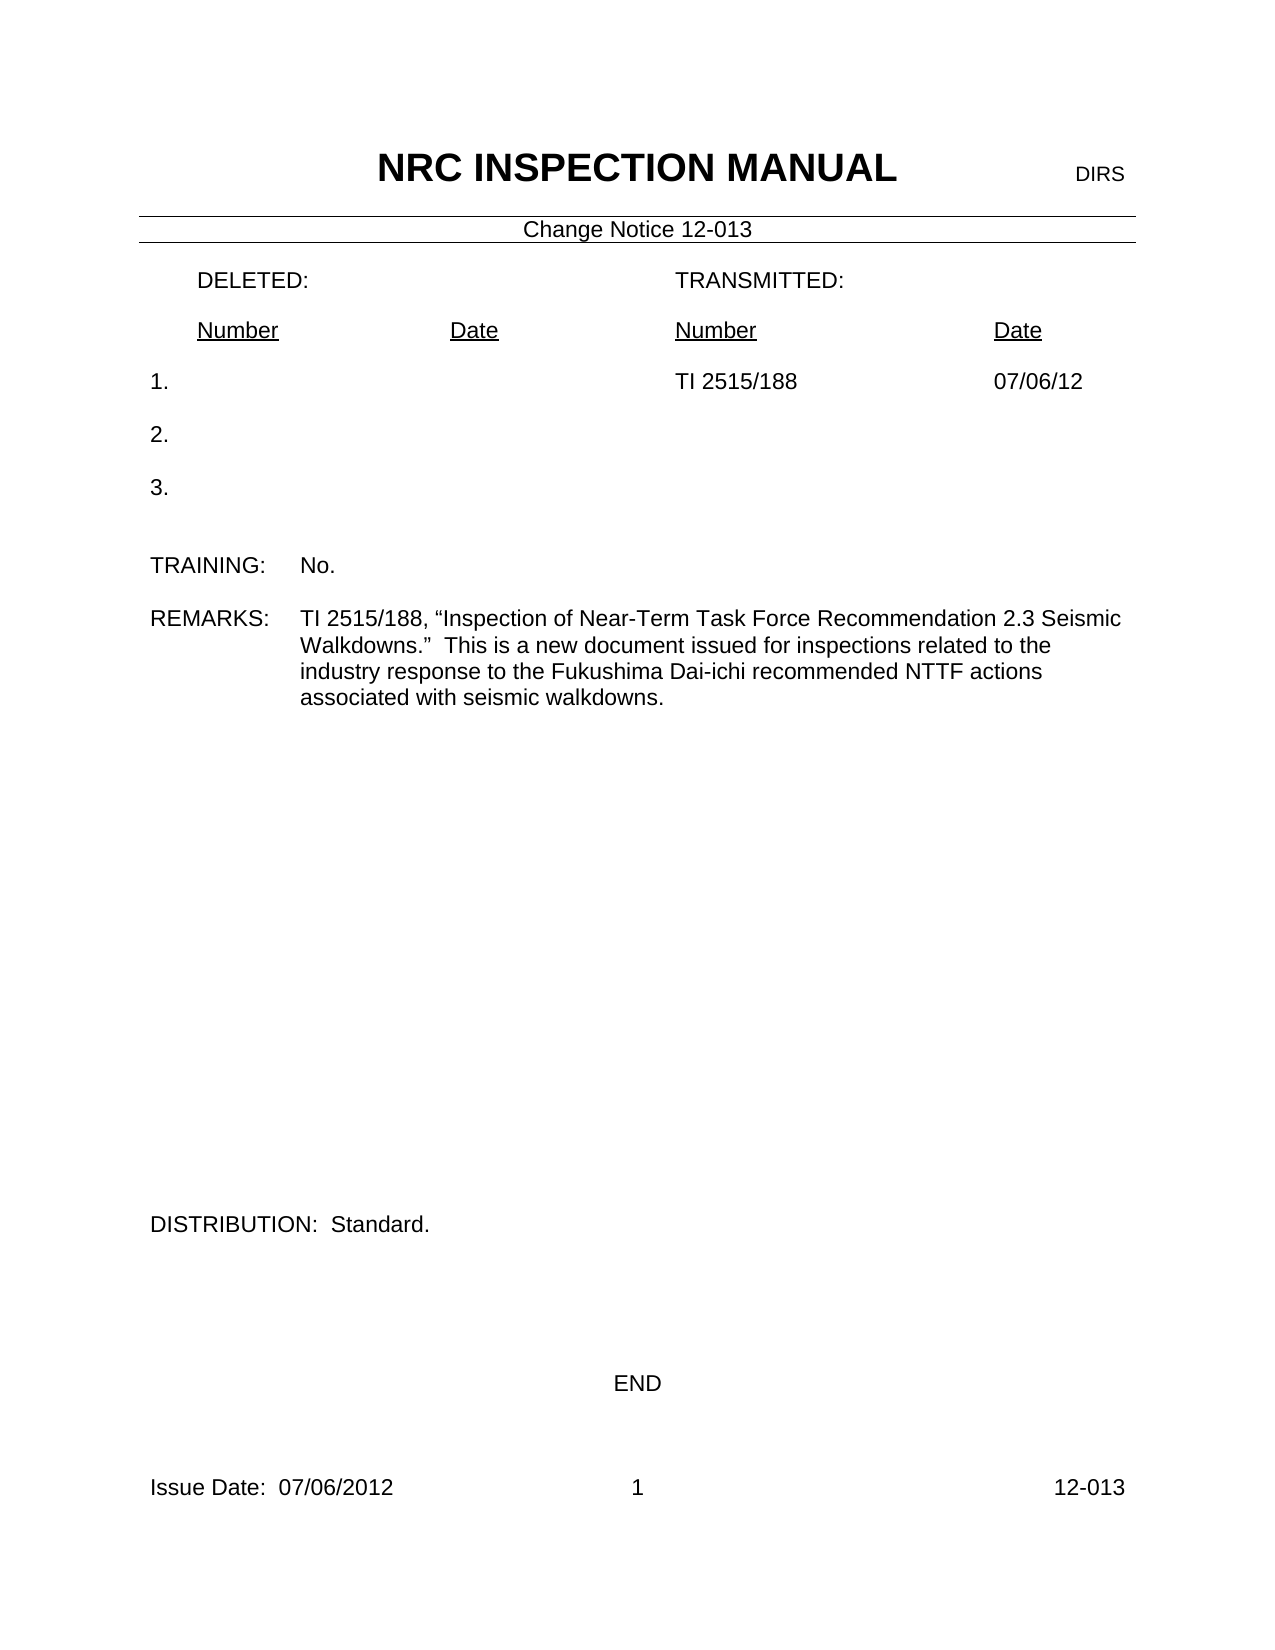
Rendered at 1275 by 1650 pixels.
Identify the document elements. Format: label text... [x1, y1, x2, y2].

list TRAINING: No. [150, 552, 1125, 579]
text REMARKS: TI 2515/188, “Inspection of Near-Term Task Force Recommendation 2.3 Seismic Walkdowns.” This is a new document issued for inspections related to the industry response to the Fukushima Dai-ichi recommended NTTF actions associated with seismic walkdowns. [150, 605, 1125, 711]
table_header Change Notice 12-013 [139, 217, 1136, 242]
list 2. [150, 421, 1125, 447]
text Number Date Number Date [150, 318, 1125, 343]
text DELETED: TRANSMITTED: [150, 268, 1125, 293]
text DISTRIBUTION: Standard. [150, 1211, 1125, 1238]
list 3. [150, 473, 1125, 500]
list 1. TI 2515/188 07/06/12 [150, 368, 1125, 394]
text NRC INSPECTION MANUAL DIRS [150, 150, 1125, 189]
text END [150, 1369, 1125, 1396]
